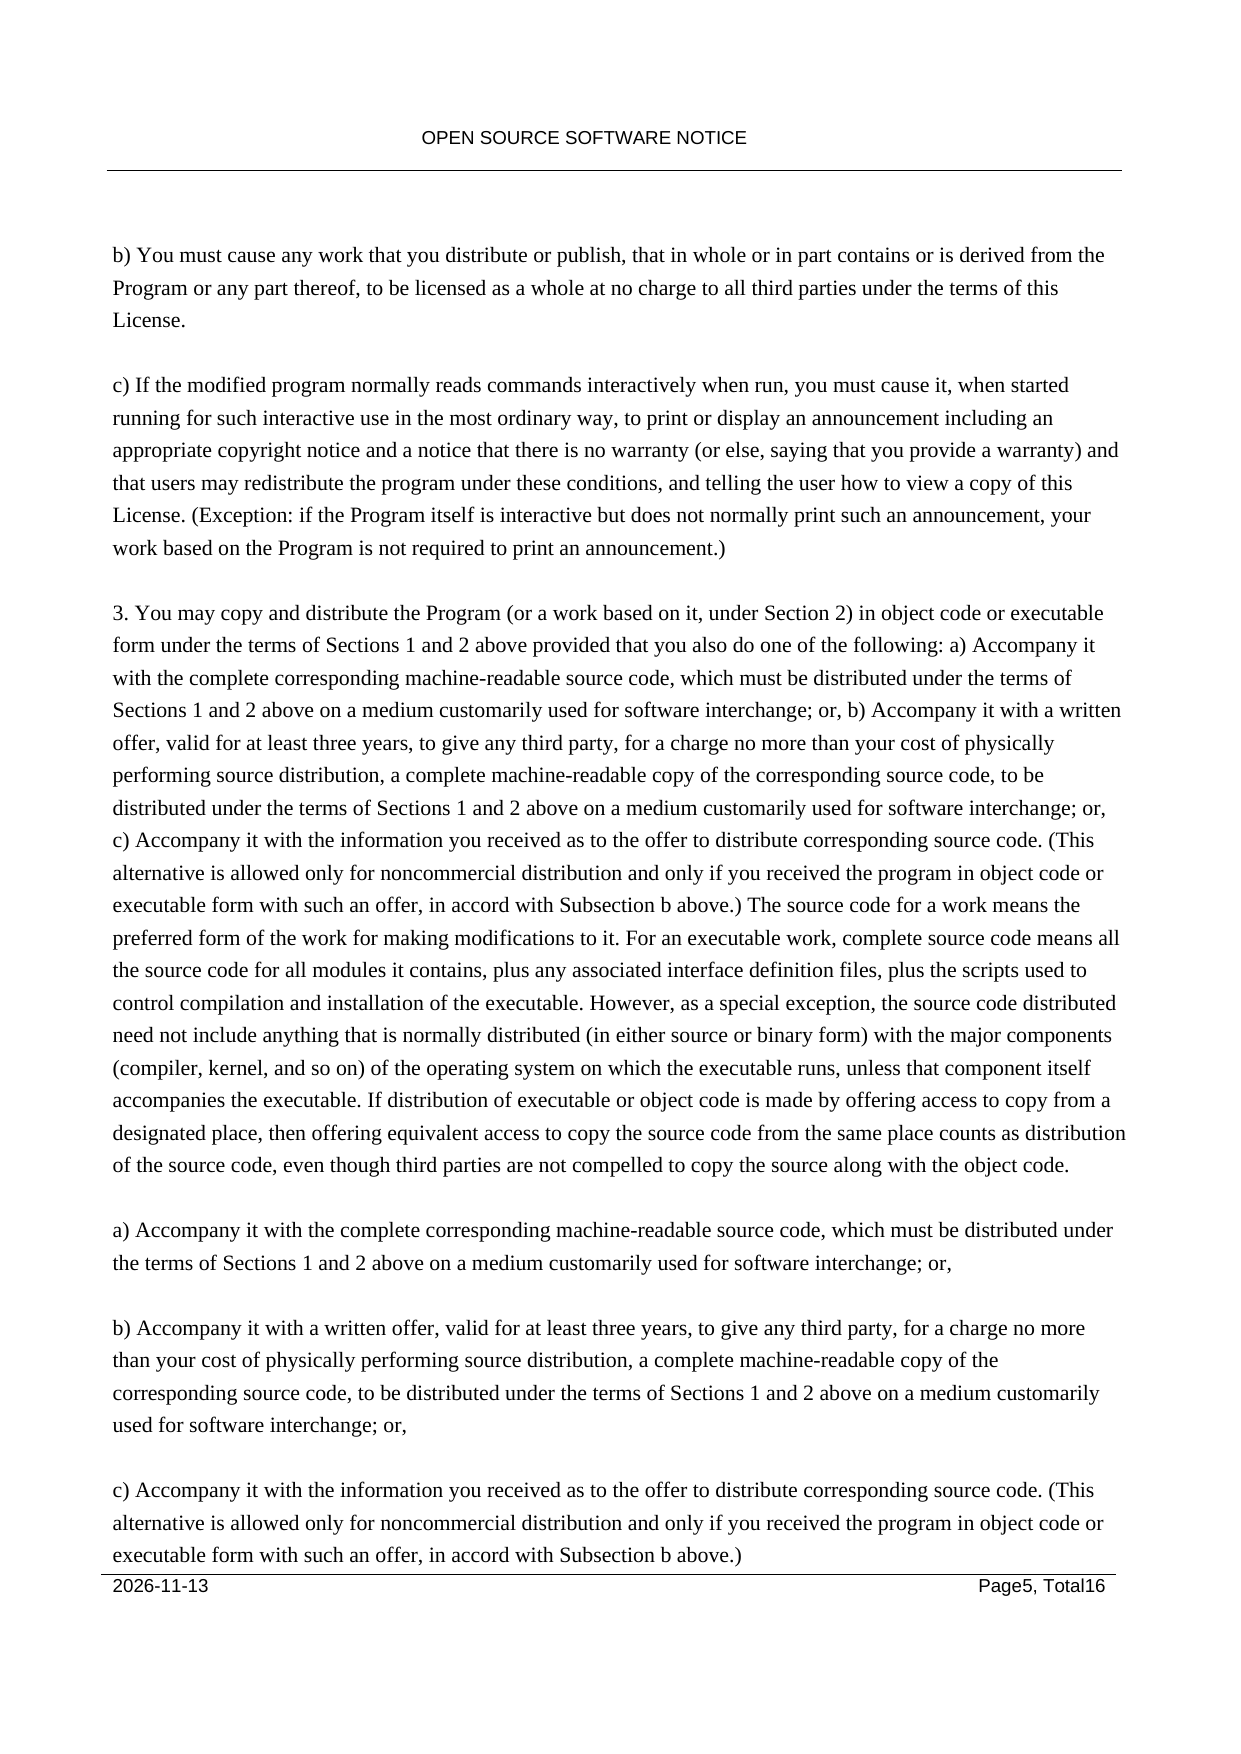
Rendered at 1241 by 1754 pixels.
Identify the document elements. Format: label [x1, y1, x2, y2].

text [112, 206, 1128, 1571]
